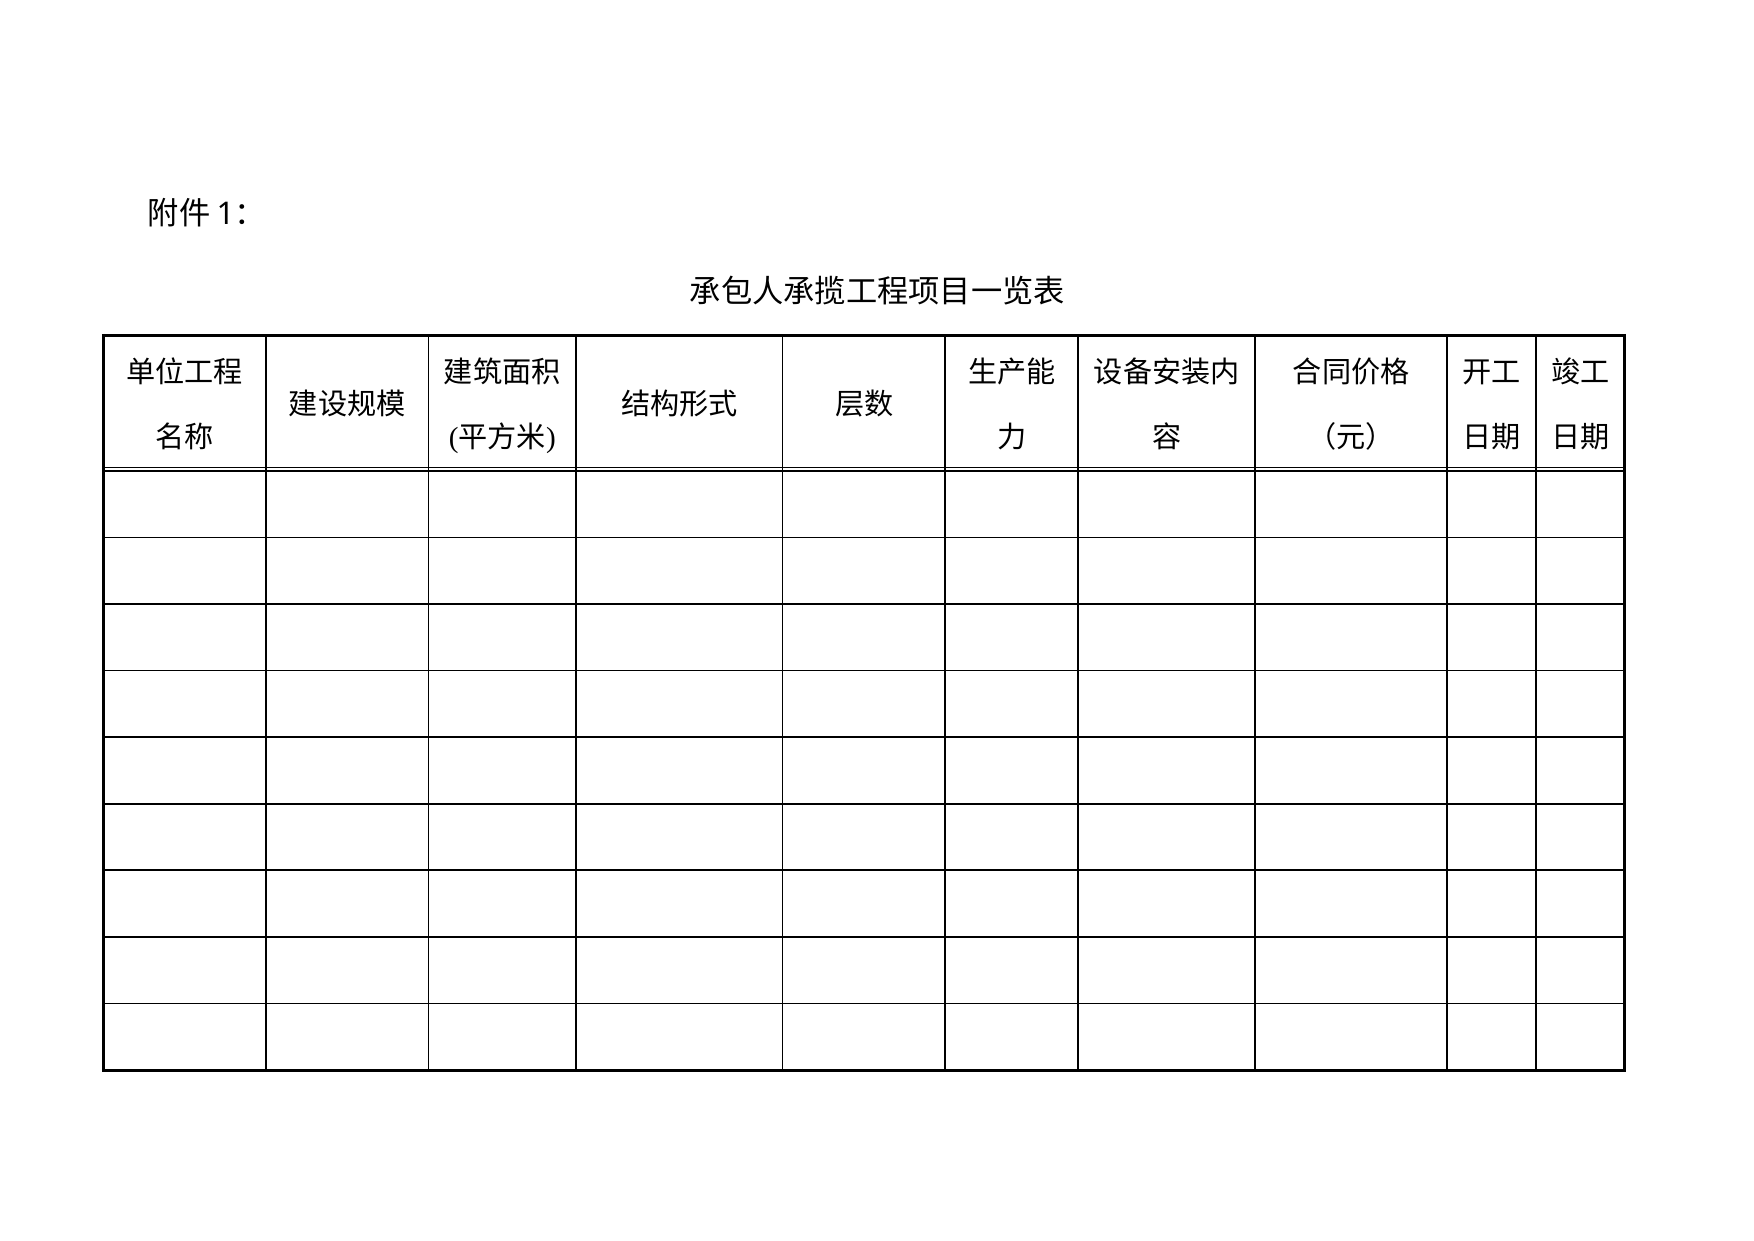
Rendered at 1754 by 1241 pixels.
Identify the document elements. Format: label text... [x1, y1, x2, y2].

table_cell [783, 738, 944, 803]
table_cell [1448, 805, 1535, 869]
table_cell [1256, 871, 1446, 936]
text 承包人承揽工程项目一览表 [148, 256, 1606, 321]
table_header 开工日期 [1448, 337, 1535, 467]
table_cell [577, 1004, 782, 1069]
table_header 结构形式 [577, 337, 782, 467]
table_cell [105, 605, 265, 670]
table_cell [783, 805, 944, 869]
table_header 单位工程名称 [105, 337, 265, 467]
table_cell [1537, 605, 1623, 670]
table_header 生产能力 [946, 337, 1077, 467]
table_cell [429, 472, 575, 537]
table_cell [429, 938, 575, 1002]
table_cell [1079, 1004, 1254, 1069]
table_cell [1256, 1004, 1446, 1069]
table_cell [577, 805, 782, 869]
table_cell [1537, 472, 1623, 537]
table_cell [783, 605, 944, 670]
table_cell [946, 605, 1077, 670]
table_cell [267, 538, 428, 603]
table_cell [267, 1004, 428, 1069]
table_cell [429, 538, 575, 603]
table_cell [105, 1004, 265, 1069]
table_header 建筑面积(平方米) [429, 337, 575, 467]
table_cell [946, 671, 1077, 736]
table_cell [946, 472, 1077, 537]
table_cell [946, 538, 1077, 603]
table_cell [1448, 605, 1535, 670]
table_cell [1079, 805, 1254, 869]
table_cell [429, 738, 575, 803]
table_cell [1448, 738, 1535, 803]
table_cell [105, 671, 265, 736]
table_cell [577, 671, 782, 736]
table_cell [1537, 871, 1623, 936]
table_header 竣工日期 [1537, 337, 1623, 467]
table_cell [783, 671, 944, 736]
table_cell [1079, 938, 1254, 1002]
table_cell [267, 871, 428, 936]
table_cell [267, 805, 428, 869]
table_cell [1537, 671, 1623, 736]
table_cell [429, 871, 575, 936]
table_cell [105, 871, 265, 936]
table_cell [429, 671, 575, 736]
table_cell [946, 1004, 1077, 1069]
table_cell [1256, 538, 1446, 603]
table_cell [946, 738, 1077, 803]
table_cell [1537, 1004, 1623, 1069]
table_cell [783, 538, 944, 603]
table_cell [1448, 938, 1535, 1002]
table_cell [1448, 472, 1535, 537]
table_cell [1448, 538, 1535, 603]
table_cell [1448, 671, 1535, 736]
table_cell [267, 938, 428, 1002]
table_cell [1256, 938, 1446, 1002]
table_cell [1448, 871, 1535, 936]
table_cell [1256, 605, 1446, 670]
table_cell [105, 538, 265, 603]
table_cell [946, 805, 1077, 869]
table_cell [1537, 538, 1623, 603]
table_cell [1079, 472, 1254, 537]
table_cell [1079, 671, 1254, 736]
table_cell [429, 1004, 575, 1069]
table_cell [267, 671, 428, 736]
table_cell [577, 605, 782, 670]
table_cell [105, 938, 265, 1002]
table_cell [577, 871, 782, 936]
table_cell [1256, 472, 1446, 537]
table_cell [105, 738, 265, 803]
table_cell [267, 472, 428, 537]
table_cell [1537, 738, 1623, 803]
table_cell [1256, 805, 1446, 869]
table_cell [577, 938, 782, 1002]
table_cell [946, 938, 1077, 1002]
table_cell [1079, 605, 1254, 670]
table_cell [1079, 871, 1254, 936]
table_header 建设规模 [267, 337, 428, 467]
table_cell [783, 472, 944, 537]
table_cell [1256, 738, 1446, 803]
table_cell [783, 871, 944, 936]
table_cell [267, 738, 428, 803]
table_cell [429, 605, 575, 670]
table_cell [1537, 938, 1623, 1002]
table_cell [577, 472, 782, 537]
table_cell [105, 805, 265, 869]
table_cell [946, 871, 1077, 936]
table_cell [105, 472, 265, 537]
table_cell [1448, 1004, 1535, 1069]
table_cell [1256, 671, 1446, 736]
table_cell [783, 938, 944, 1002]
table_cell [577, 538, 782, 603]
table_cell [1079, 738, 1254, 803]
table_cell [267, 605, 428, 670]
table_cell [1079, 538, 1254, 603]
table_cell [429, 805, 575, 869]
table_header 层数 [783, 337, 944, 467]
table_header 合同价格（元） [1256, 337, 1446, 467]
text 附件1： [148, 179, 1606, 244]
table_header 设备安装内容 [1079, 337, 1254, 467]
table_cell [783, 1004, 944, 1069]
table_cell [577, 738, 782, 803]
table_cell [1537, 805, 1623, 869]
